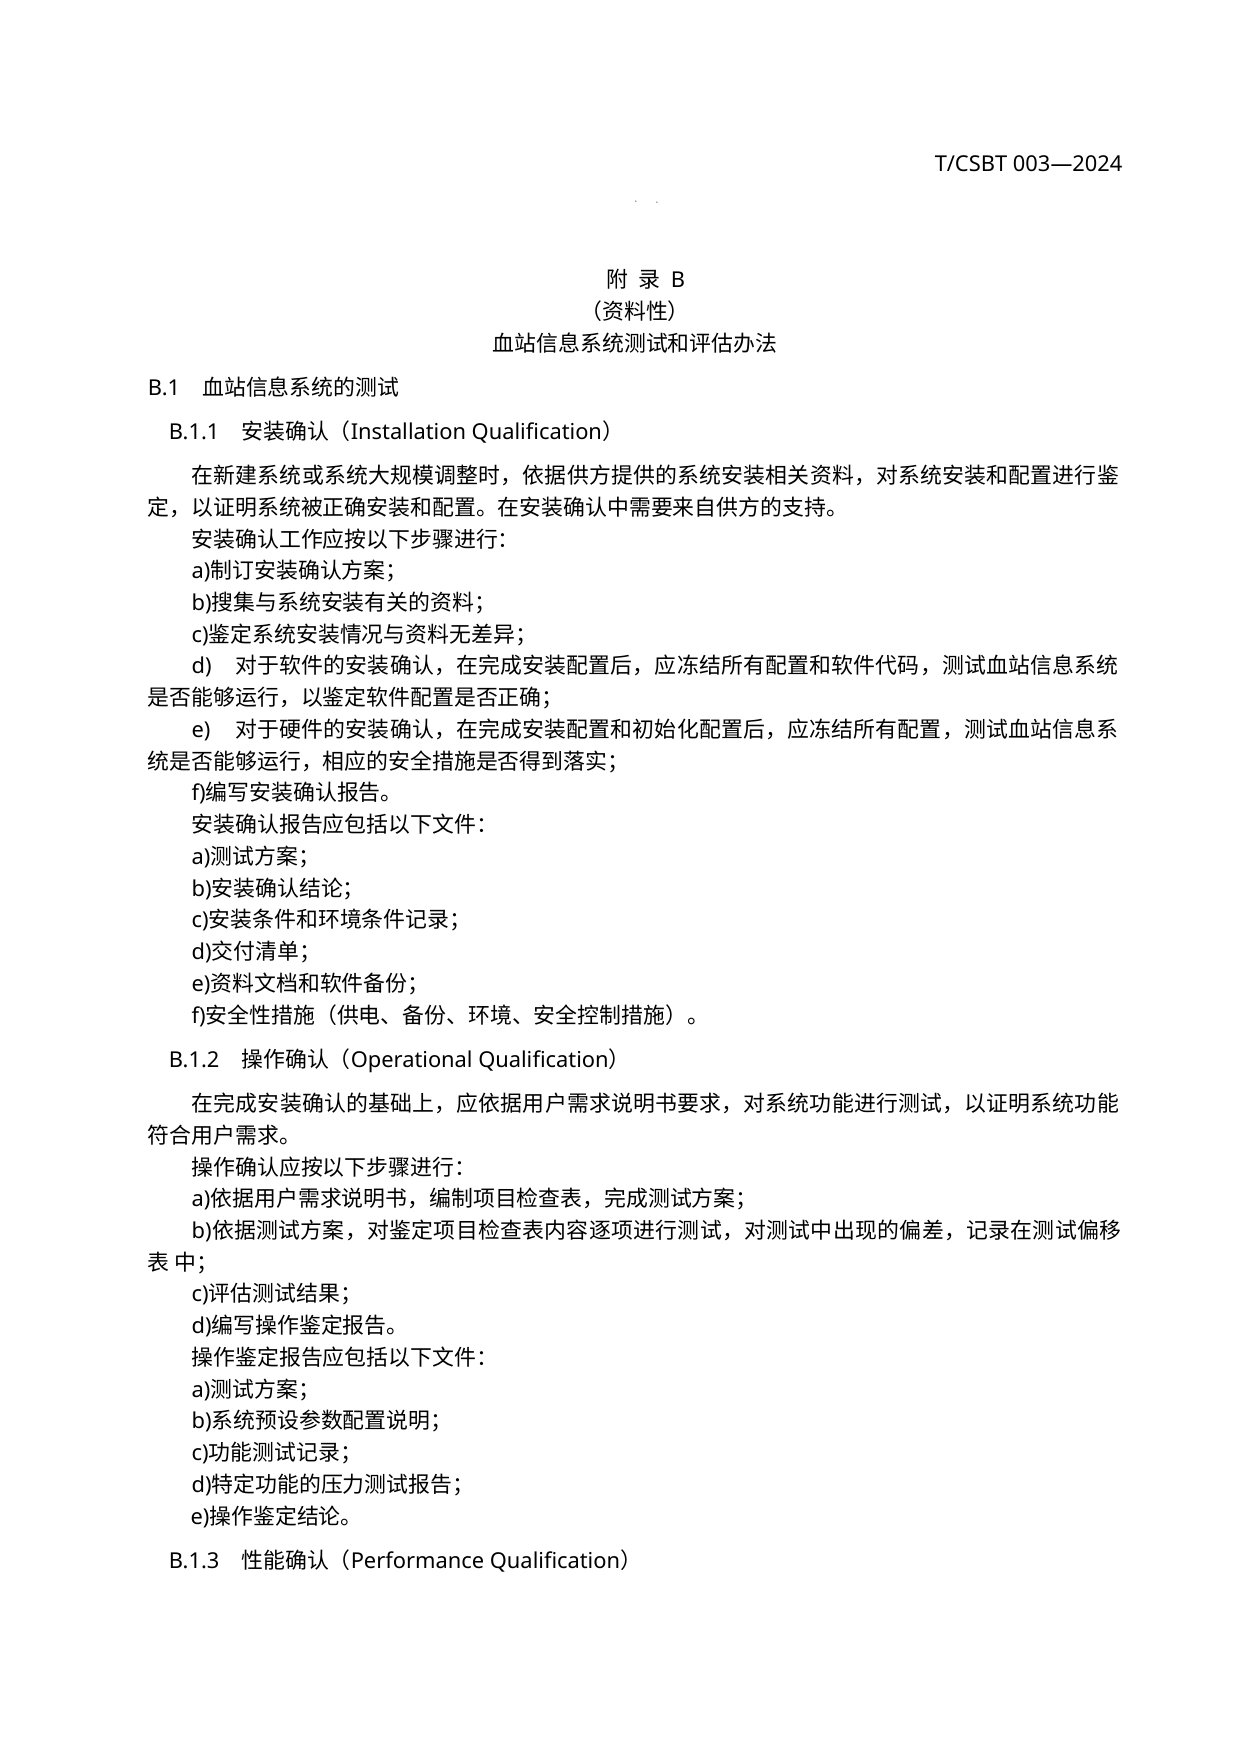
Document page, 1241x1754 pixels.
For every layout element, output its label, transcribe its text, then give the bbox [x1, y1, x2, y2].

text b)安装确认结论； [148, 871, 1122, 902]
text d)特定功能的压力测试报告； [148, 1467, 1122, 1499]
text d) 对于软件的安装确认，在完成安装配置后，应冻结所有配置和软件代码，测试血站信息系统是否能够运行，以鉴定软件配置是否正确； [148, 648, 1122, 712]
text 操作确认（Operational Qualification） [148, 1042, 1122, 1074]
text b)系统预设参数配置说明； [148, 1403, 1122, 1435]
text f)安全性措施（供电、备份、环境、安全控制措施）。 [148, 998, 1122, 1029]
text a)制订安装确认方案； [148, 553, 1122, 585]
text 血站信息系统的测试 [148, 370, 1122, 401]
text c)安装条件和环境条件记录； [148, 902, 1122, 934]
text 安装确认（Installation Qualification） [148, 414, 1122, 446]
text e)资料文档和软件备份； [148, 966, 1122, 998]
text 在完成安装确认的基础上，应依据用户需求说明书要求，对系统功能进行测试，以证明系统功能符合用户需求。 [148, 1086, 1122, 1149]
text d)交付清单； [148, 934, 1122, 966]
text 在新建系统或系统大规模调整时，依据供方提供的系统安装相关资料，对系统安装和配置进行鉴定，以证明系统被正确安装和配置。在安装确认中需要来自供方的支持。 [148, 458, 1122, 522]
text 安装确认报告应包括以下文件： [148, 807, 1122, 839]
text c)评估测试结果； [148, 1276, 1122, 1308]
text c)功能测试记录； [148, 1435, 1122, 1467]
text c)鉴定系统安装情况与资料无差异； [148, 617, 1122, 648]
text 安装确认工作应按以下步骤进行： [148, 522, 1122, 553]
text 操作确认应按以下步骤进行： [148, 1149, 1122, 1181]
text a)测试方案； [148, 839, 1122, 871]
text 性能确认（Performance Qualification） [148, 1543, 1122, 1575]
text （资料性） 血站信息系统测试和评估办法 [148, 262, 1122, 357]
text b)搜集与系统安装有关的资料； [148, 585, 1122, 617]
text d)编写操作鉴定报告。 [148, 1308, 1122, 1340]
text e) 对于硬件的安装确认，在完成安装配置和初始化配置后，应冻结所有配置，测试血站信息系统是否能够运行，相应的安全措施是否得到落实； [148, 712, 1122, 775]
text 操作鉴定报告应包括以下文件： [148, 1340, 1122, 1372]
text a)依据用户需求说明书，编制项目检查表，完成测试方案； [148, 1181, 1122, 1213]
text a)测试方案； [148, 1372, 1122, 1403]
text f)编写安装确认报告。 [148, 775, 1122, 807]
text b)依据测试方案，对鉴定项目检查表内容逐项进行测试，对测试中出现的偏差，记录在测试偏移表 中； [148, 1213, 1122, 1276]
text e)操作鉴定结论。 [148, 1499, 1122, 1531]
